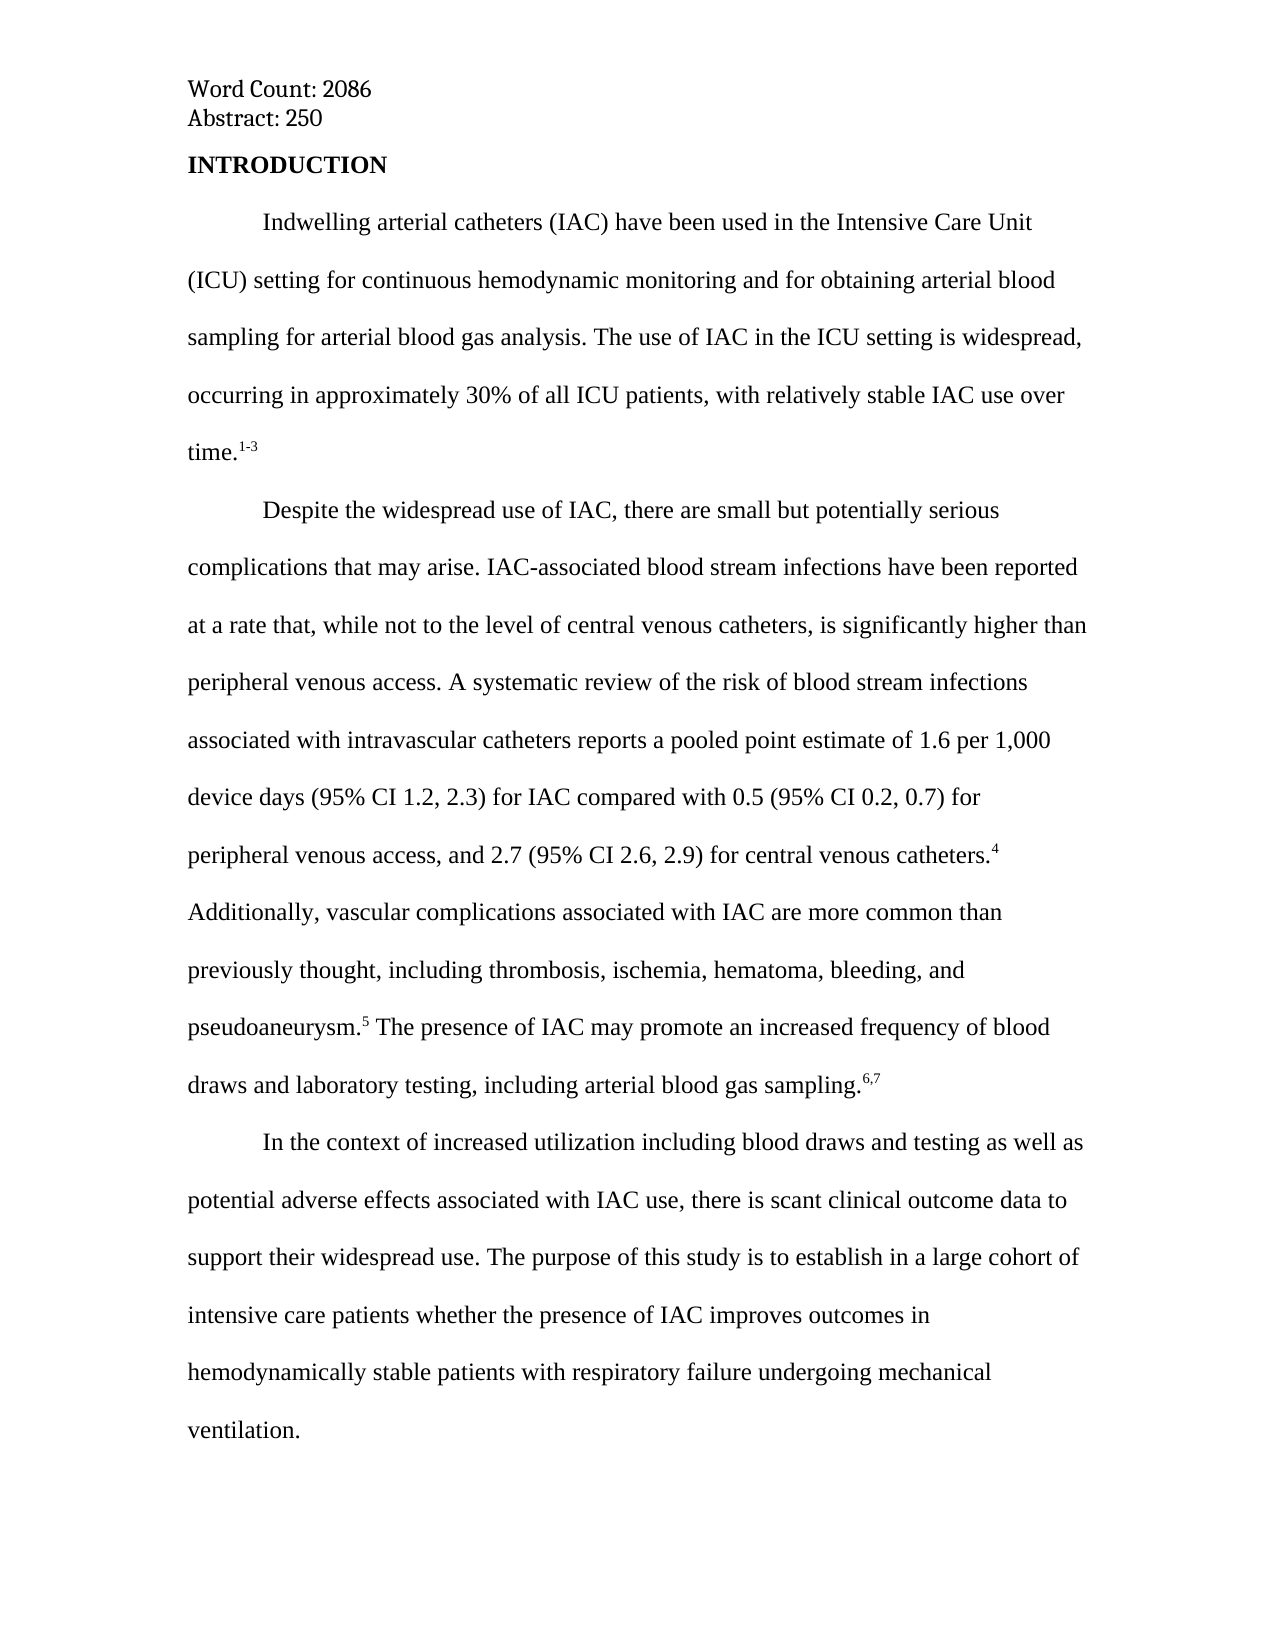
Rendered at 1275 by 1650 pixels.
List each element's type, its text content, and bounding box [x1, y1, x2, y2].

text INTRODUCTION [187, 150, 1087, 179]
text Indwelling arterial catheters (IAC) have been used in the Intensive Care Unit (ICU) setting for continuous hemodynamic monitoring and for obtaining arterial blood sampling for arterial blood gas analysis. The use of IAC in the ICU setting is widespread, occurring in approximately 30% of all ICU patients, with relatively stable IAC use over time.1-3 [187, 207, 1087, 466]
text Despite the widespread use of IAC, there are small but potentially serious complications that may arise. IAC-associated blood stream infections have been reported at a rate that, while not to the level of central venous catheters, is significantly higher than peripheral venous access. A systematic review of the risk of blood stream infections associated with intravascular catheters reports a pooled point estimate of 1.6 per 1,000 device days (95% CI 1.2, 2.3) for IAC compared with 0.5 (95% CI 0.2, 0.7) for peripheral venous access, and 2.7 (95% CI 2.6, 2.9) for central venous catheters.4 Additionally, vascular complications associated with IAC are more common than previously thought, including thrombosis, ischemia, hematoma, bleeding, and pseudoaneurysm.5 The presence of IAC may promote an increased frequency of blood draws and laboratory testing, including arterial blood gas sampling.6,7 [187, 495, 1087, 1099]
text In the context of increased utilization including blood draws and testing as well as potential adverse effects associated with IAC use, there is scant clinical outcome data to support their widespread use. The purpose of this study is to establish in a large cohort of intensive care patients whether the presence of IAC improves outcomes in hemodynamically stable patients with respiratory failure undergoing mechanical ventilation. [187, 1127, 1087, 1444]
